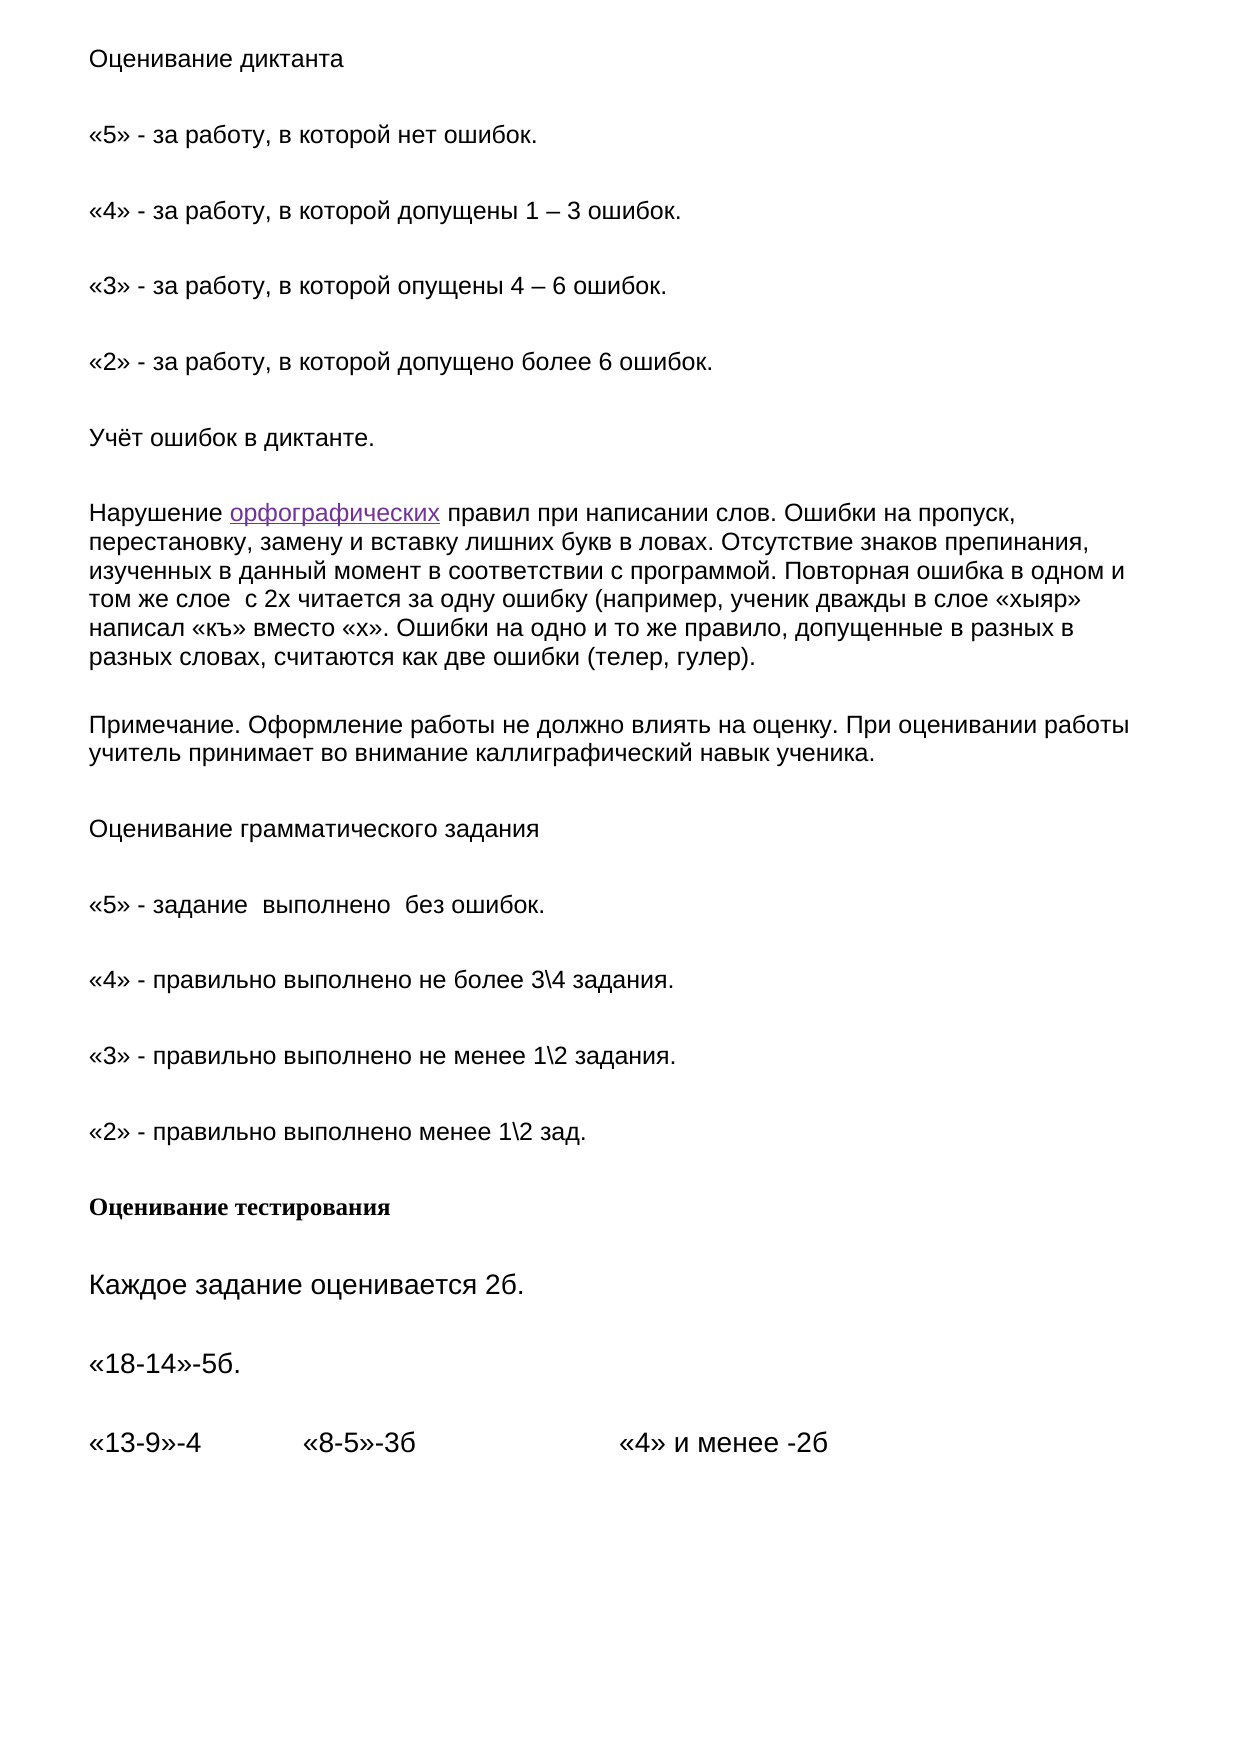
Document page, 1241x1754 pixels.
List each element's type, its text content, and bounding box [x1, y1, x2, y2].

text Учёт ошибок в диктанте. [89, 422, 1152, 451]
text «5» - за работу, в которой нет ошибок. [89, 120, 1152, 149]
text «2» - за работу, в которой допущено более 6 ошибок. [89, 347, 1152, 376]
text «5» - задание выполнено без ошибок. [89, 890, 1152, 918]
text «4» - правильно выполнено не более 3\4 задания. [89, 965, 1152, 994]
text «13-9»-4 «8-5»-3б «4» и менее -2б [89, 1426, 1152, 1459]
text «3» - за работу, в которой опущены 4 – 6 ошибок. [89, 271, 1152, 300]
text «18-14»-5б. [89, 1347, 1152, 1379]
text Оценивание диктанта [89, 44, 1152, 73]
text Оценивание грамматического задания [89, 814, 1152, 843]
text Оценивание тестирования [89, 1192, 1152, 1221]
text Нарушение орфографических правил при написании слов. Ошибки на пропуск, перестановку, замену и вставку лишних букв в ловах. Отсутствие знаков препинания, изученных в данный момент в соответствии с программой. Повторная ошибка в одном и том же слое с 2х читается за одну ошибку (например, ученик дважды в слое «хыяр» написал «къ» вместо «х». Ошибки на одно и то же правило, допущенные в разных в разных словах, считаются как две ошибки (телер, гулер). [757, 498, 1152, 671]
text «3» - правильно выполнено не менее 1\2 задания. [89, 1041, 1152, 1070]
text «4» - за работу, в которой допущены 1 – 3 ошибок. [89, 196, 1152, 224]
text Примечание. Оформление работы не должно влиять на оценку. При оценивании работы учитель принимает во внимание каллиграфический навык ученика. [89, 710, 1152, 767]
text Каждое задание оценивается 2б. [89, 1268, 1152, 1300]
text «2» - правильно выполнено менее 1\2 зад. [89, 1117, 1152, 1145]
